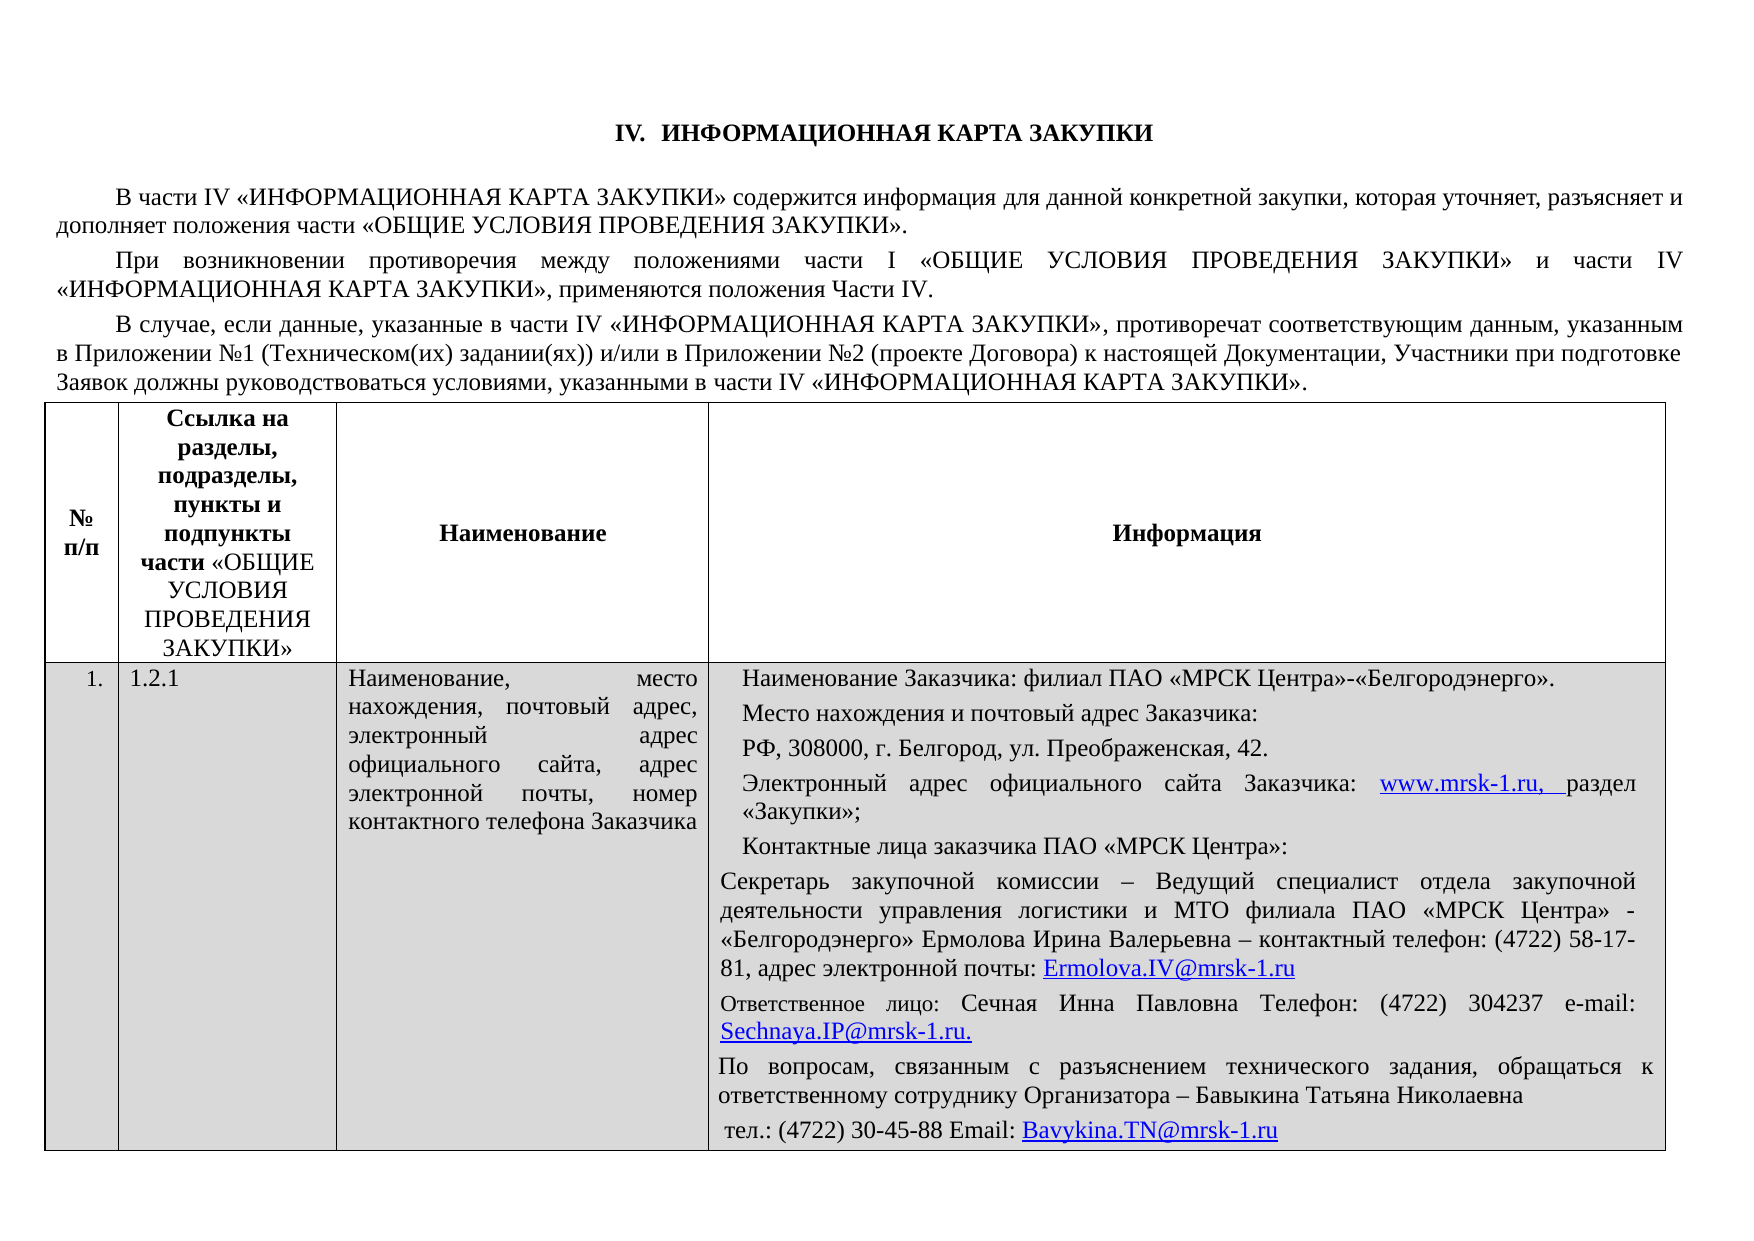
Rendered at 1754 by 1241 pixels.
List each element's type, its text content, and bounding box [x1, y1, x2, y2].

table_header Ссылка на разделы, подразделы, пункты и подпункты части «ОБЩИЕ УСЛОВИЯ ПРОВЕДЕНИЯ ЗАКУПКИ» [119, 403, 336, 662]
table_header Информация [709, 403, 1665, 662]
table_cell 1.2.1 [119, 663, 336, 1150]
table_header Наименование [337, 403, 708, 662]
subtitle ИНФОРМАЦИОННАЯ КАРТА ЗАКУПКИ [56, 118, 1683, 147]
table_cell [337, 663, 708, 1150]
table_header № п/п [46, 403, 118, 662]
text При возникновении противоречия между положениями части I «ОБЩИЕ УСЛОВИЯ ПРОВЕДЕНИЯ ЗАКУПКИ» и части IV «ИНФОРМАЦИОННАЯ КАРТА ЗАКУПКИ», применяются положения Части IV. [56, 246, 1683, 303]
text В случае, если данные, указанные в части IV «ИНФОРМАЦИОННАЯ КАРТА ЗАКУПКИ», противоречат соответствующим данным, указанным в Приложении №1 (Техническом(их) задании(ях)) и/или в Приложении №2 (проекте Договора) к настоящей Документации, Участники при подготовке Заявок должны руководствоваться условиями, указанными в части IV «ИНФОРМАЦИОННАЯ КАРТА ЗАКУПКИ». [56, 309, 1683, 396]
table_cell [709, 663, 1665, 1150]
text В части IV «ИНФОРМАЦИОННАЯ КАРТА ЗАКУПКИ» содержится информация для данной конкретной закупки, которая уточняет, разъясняет и дополняет положения части «ОБЩИЕ УСЛОВИЯ ПРОВЕДЕНИЯ ЗАКУПКИ». [56, 182, 1683, 239]
table_cell [46, 663, 118, 1150]
